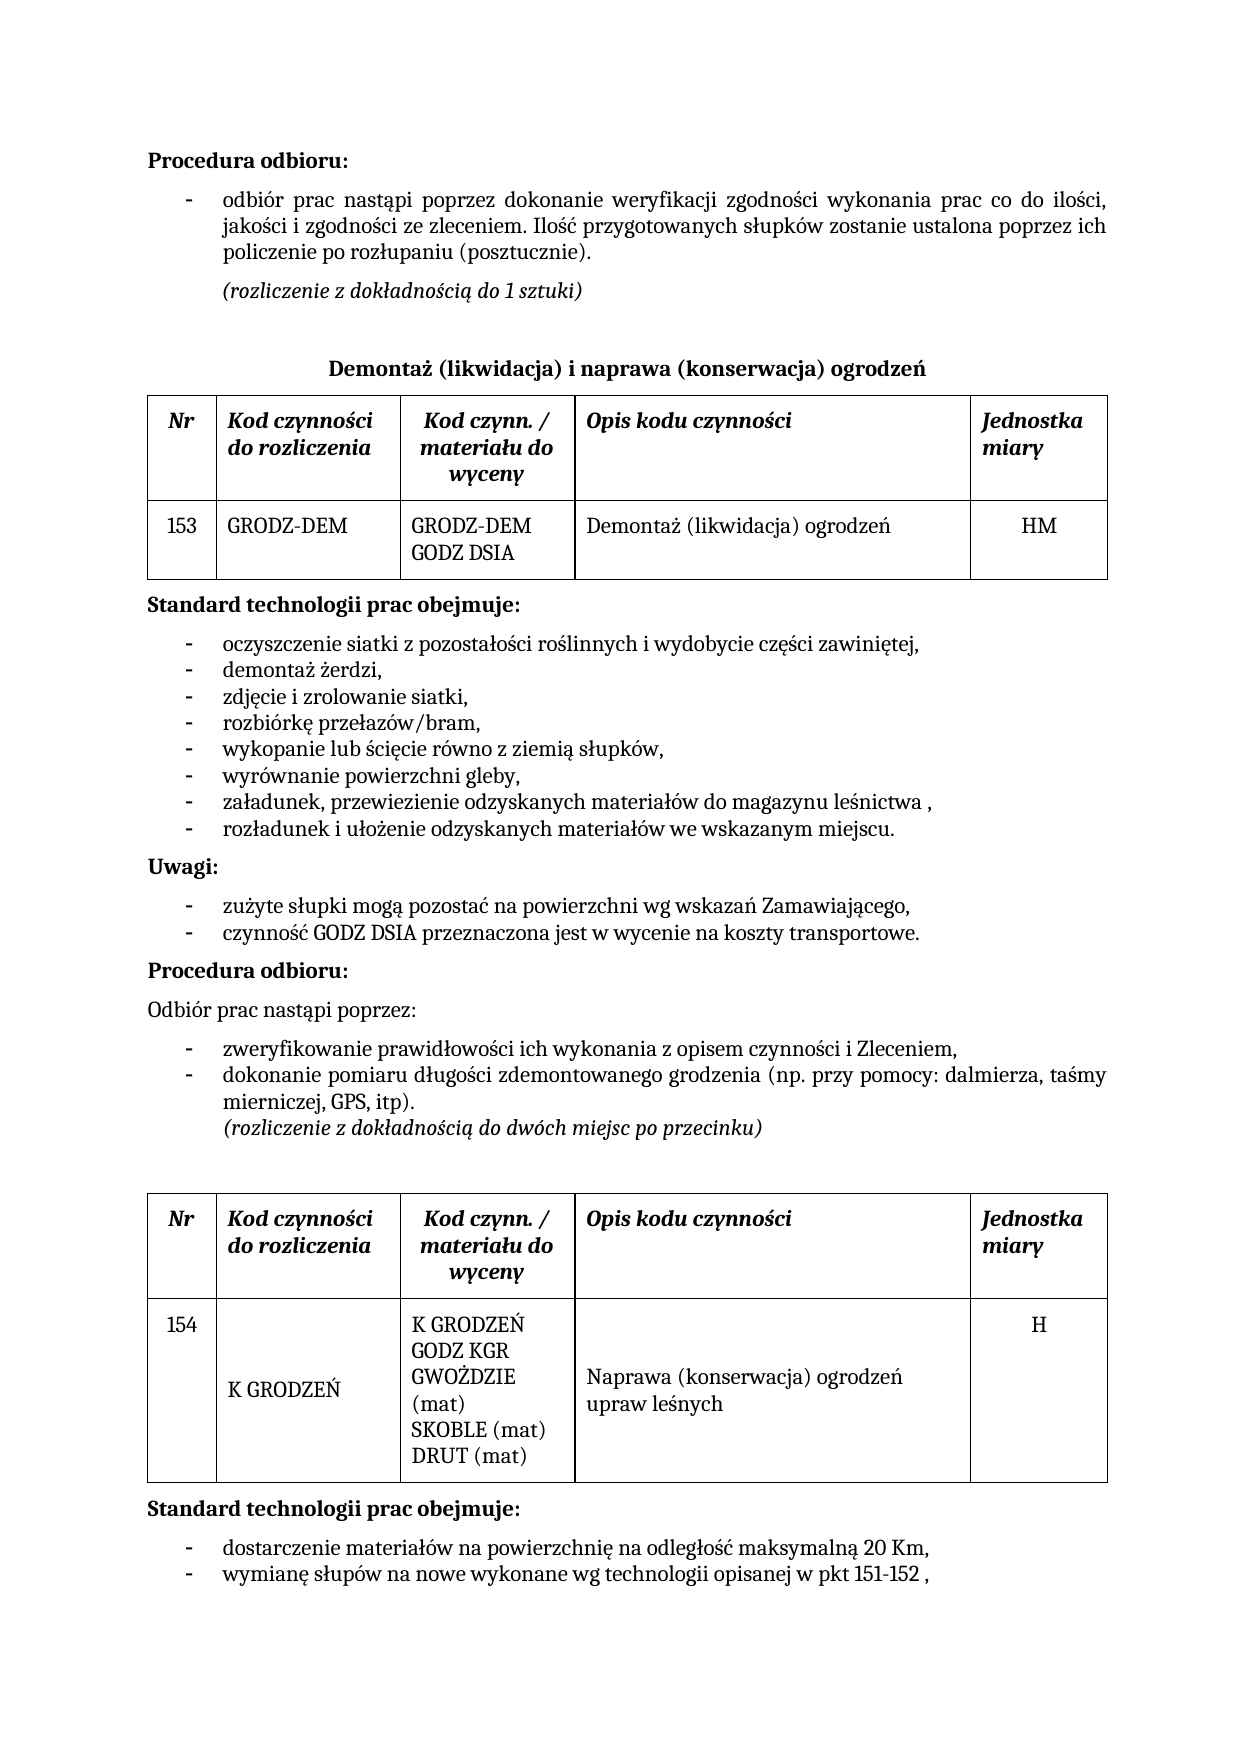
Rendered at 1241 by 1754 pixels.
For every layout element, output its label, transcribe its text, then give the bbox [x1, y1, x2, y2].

text Uwagi: [148, 854, 1107, 881]
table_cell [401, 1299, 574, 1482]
text Procedura odbioru: [148, 148, 1107, 174]
list zużyte słupki mogą pozostać na powierzchni wg wskazań Zamawiającego, [185, 893, 1107, 919]
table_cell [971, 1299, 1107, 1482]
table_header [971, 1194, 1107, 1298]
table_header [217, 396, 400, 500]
list załadunek, przewiezienie odzyskanych materiałów do magazynu leśnictwa , [185, 789, 1107, 815]
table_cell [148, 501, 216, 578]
list (rozliczenie z dokładnością do dwóch miejsc po przecinku) [223, 1115, 1107, 1141]
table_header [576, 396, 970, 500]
list wykopanie lub ścięcie równo z ziemią słupków, [185, 736, 1107, 763]
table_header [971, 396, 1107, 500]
text Odbiór prac nastąpi poprzez: [148, 997, 1107, 1023]
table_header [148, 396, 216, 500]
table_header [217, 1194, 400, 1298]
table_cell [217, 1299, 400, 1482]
list zweryfikowanie prawidłowości ich wykonania z opisem czynności i Zleceniem, [185, 1036, 1107, 1062]
list rozładunek i ułożenie odzyskanych materiałów we wskazanym miejscu. [185, 815, 1107, 842]
list rozbiórkę przełazów/bram, [185, 710, 1107, 736]
list wyrównanie powierzchni gleby, [185, 763, 1107, 789]
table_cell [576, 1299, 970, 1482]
text (rozliczenie z dokładnością do 1 sztuki) [148, 278, 1107, 304]
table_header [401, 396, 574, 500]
list odbiór prac nastąpi poprzez dokonanie weryfikacji zgodności wykonania prac co do ilości, jakości i zgodności ze zleceniem. Ilość przygotowanych słupków zostanie ustalona poprzez ich policzenie po rozłupaniu (posztucznie). [185, 186, 1107, 266]
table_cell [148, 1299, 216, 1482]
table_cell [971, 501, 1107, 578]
list wymianę słupów na nowe wykonane wg technologii opisanej w pkt 151-152 , [185, 1561, 1107, 1587]
list oczyszczenie siatki z pozostałości roślinnych i wydobycie części zawiniętej, [185, 631, 1107, 657]
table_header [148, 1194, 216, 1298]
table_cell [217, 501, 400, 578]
list zdjęcie i zrolowanie siatki, [185, 683, 1107, 710]
list dokonanie pomiaru długości zdemontowanego grodzenia (np. przy pomocy: dalmierza, taśmy mierniczej, GPS, itp). [185, 1062, 1107, 1115]
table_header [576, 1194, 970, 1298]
text Standard technologii prac obejmuje: [148, 592, 1107, 618]
text Standard technologii prac obejmuje: [148, 1496, 1107, 1522]
list demontaż żerdzi, [185, 657, 1107, 683]
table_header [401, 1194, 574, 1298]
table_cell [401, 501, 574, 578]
list czynność GODZ DSIA przeznaczona jest w wycenie na koszty transportowe. [185, 919, 1107, 946]
list dostarczenie materiałów na powierzchnię na odległość maksymalną 20 Km, [185, 1534, 1107, 1561]
text Procedura odbioru: [148, 958, 1107, 984]
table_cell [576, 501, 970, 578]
text Demontaż (likwidacja) i naprawa (konserwacja) ogrodzeń [148, 356, 1107, 382]
